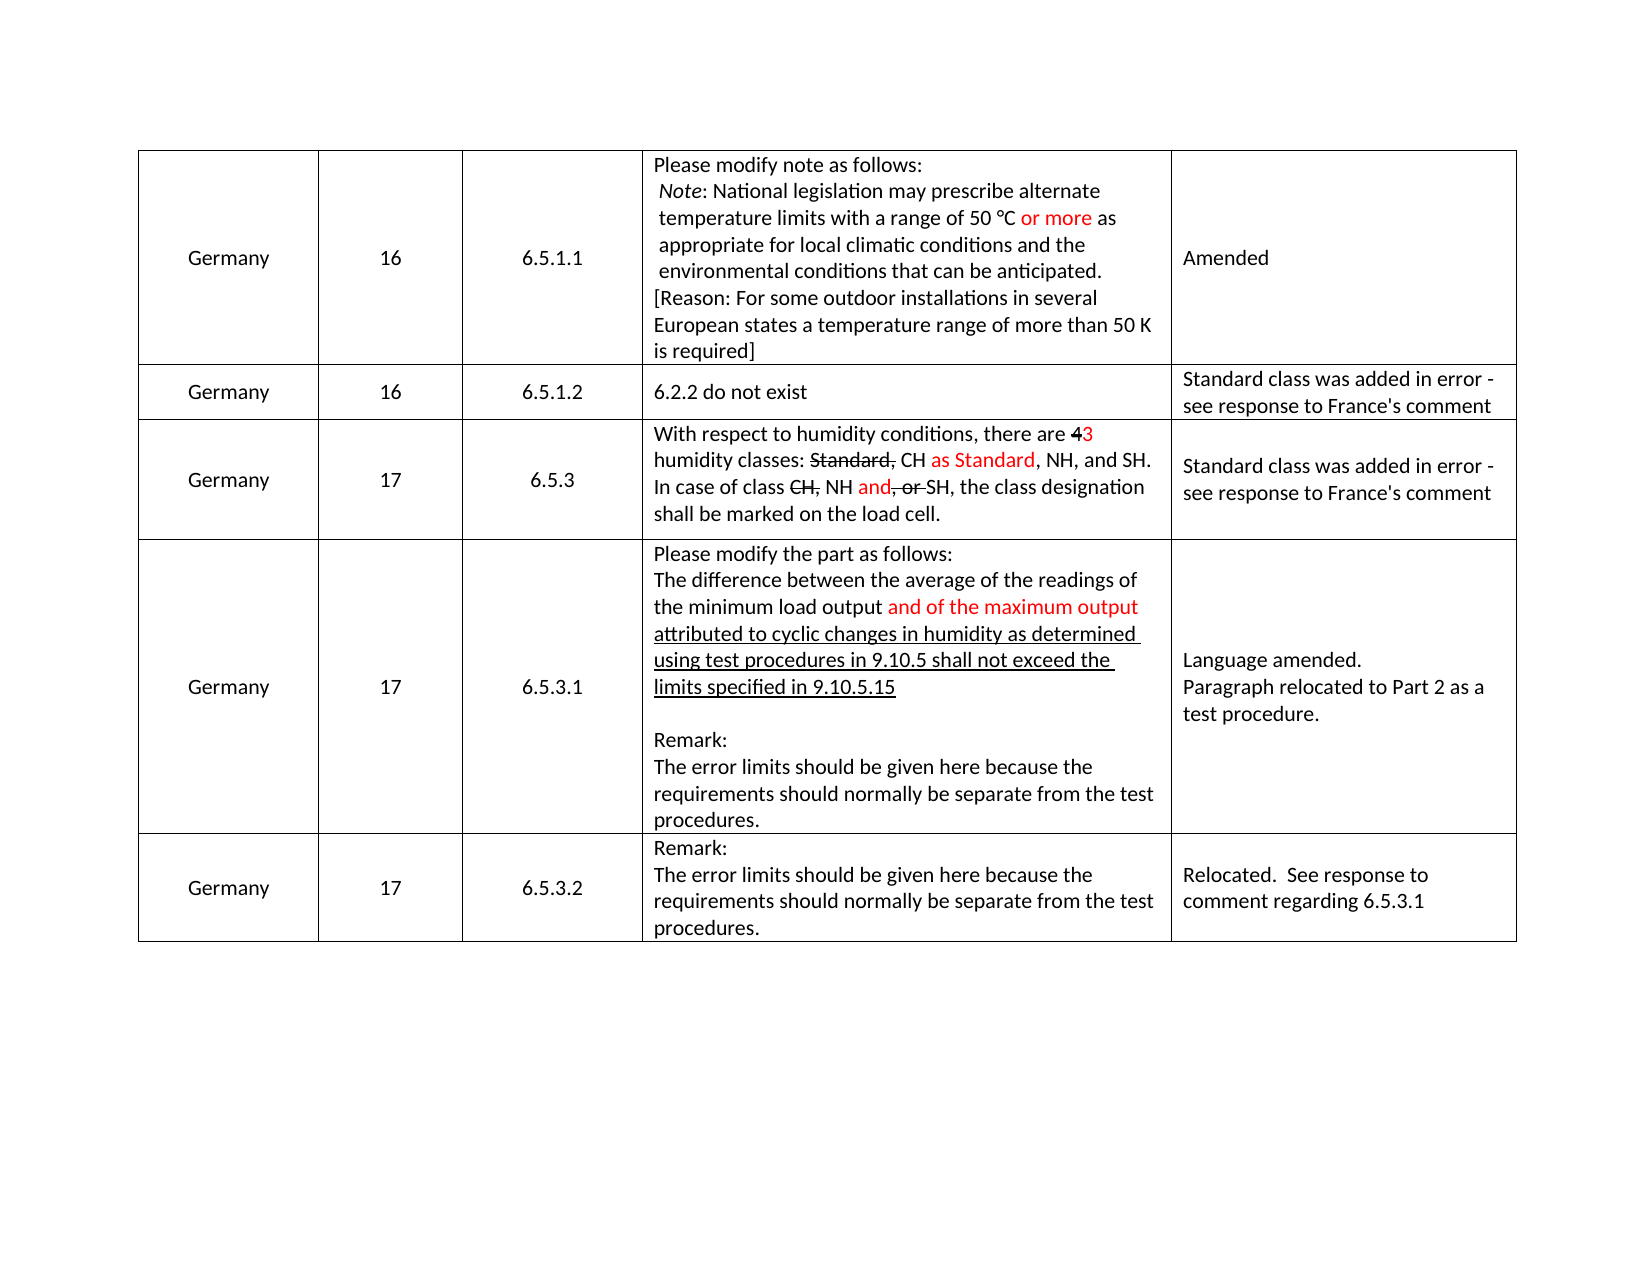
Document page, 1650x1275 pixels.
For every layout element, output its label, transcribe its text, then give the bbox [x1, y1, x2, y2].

table_cell Standard class was added in error - see response to France's comment [1172, 420, 1516, 539]
table_cell 6.5.1.2 [463, 365, 642, 419]
table_cell Please modify the part as follows: The difference between the average of the readings of the minimum load output and of the maximum output attributed to cyclic changes in humidity as determined using test procedures in 9.10.5 shall not exceed the limits specified in 9.10.5.15 Remark: The error limits should be given here because the requirements should normally be separate from the test procedures. [643, 540, 1171, 833]
table_cell Germany [139, 365, 318, 419]
table_cell Germany [139, 540, 318, 833]
table_cell Remark: The error limits should be given here because the requirements should normally be separate from the test procedures. [643, 834, 1171, 941]
table_cell 6.5.3.2 [463, 834, 642, 941]
table_cell Germany [139, 420, 318, 539]
table_cell Standard class was added in error - see response to France's comment [1172, 365, 1516, 419]
table_cell 6.5.3 [463, 420, 642, 539]
table_cell 16 [319, 151, 462, 364]
table_cell Amended [1172, 151, 1516, 364]
table_cell 16 [319, 365, 462, 419]
table_cell 17 [319, 540, 462, 833]
table_cell With respect to humidity conditions, there are 43 humidity classes: Standard, CH as Standard, NH, and SH. In case of class CH, NH and, or SH, the class designation shall be marked on the load cell. [643, 420, 1171, 539]
table_cell Germany [139, 834, 318, 941]
table_cell 6.2.2 do not exist [643, 365, 1171, 419]
table_cell 17 [319, 420, 462, 539]
table_cell 17 [319, 834, 462, 941]
table_cell Germany [139, 151, 318, 364]
table_cell 6.5.1.1 [463, 151, 642, 364]
table_cell Please modify note as follows: Note: National legislation may prescribe alternate temperature limits with a range of 50 °C or more as appropriate for local climatic conditions and the environmental conditions that can be anticipated. [Reason: For some outdoor installations in several European states a temperature range of more than 50 K is required] [643, 151, 1171, 364]
table_cell Relocated. See response to comment regarding 6.5.3.1 [1172, 834, 1516, 941]
table_cell 6.5.3.1 [463, 540, 642, 833]
table_cell Language amended. Paragraph relocated to Part 2 as a test procedure. [1172, 540, 1516, 833]
